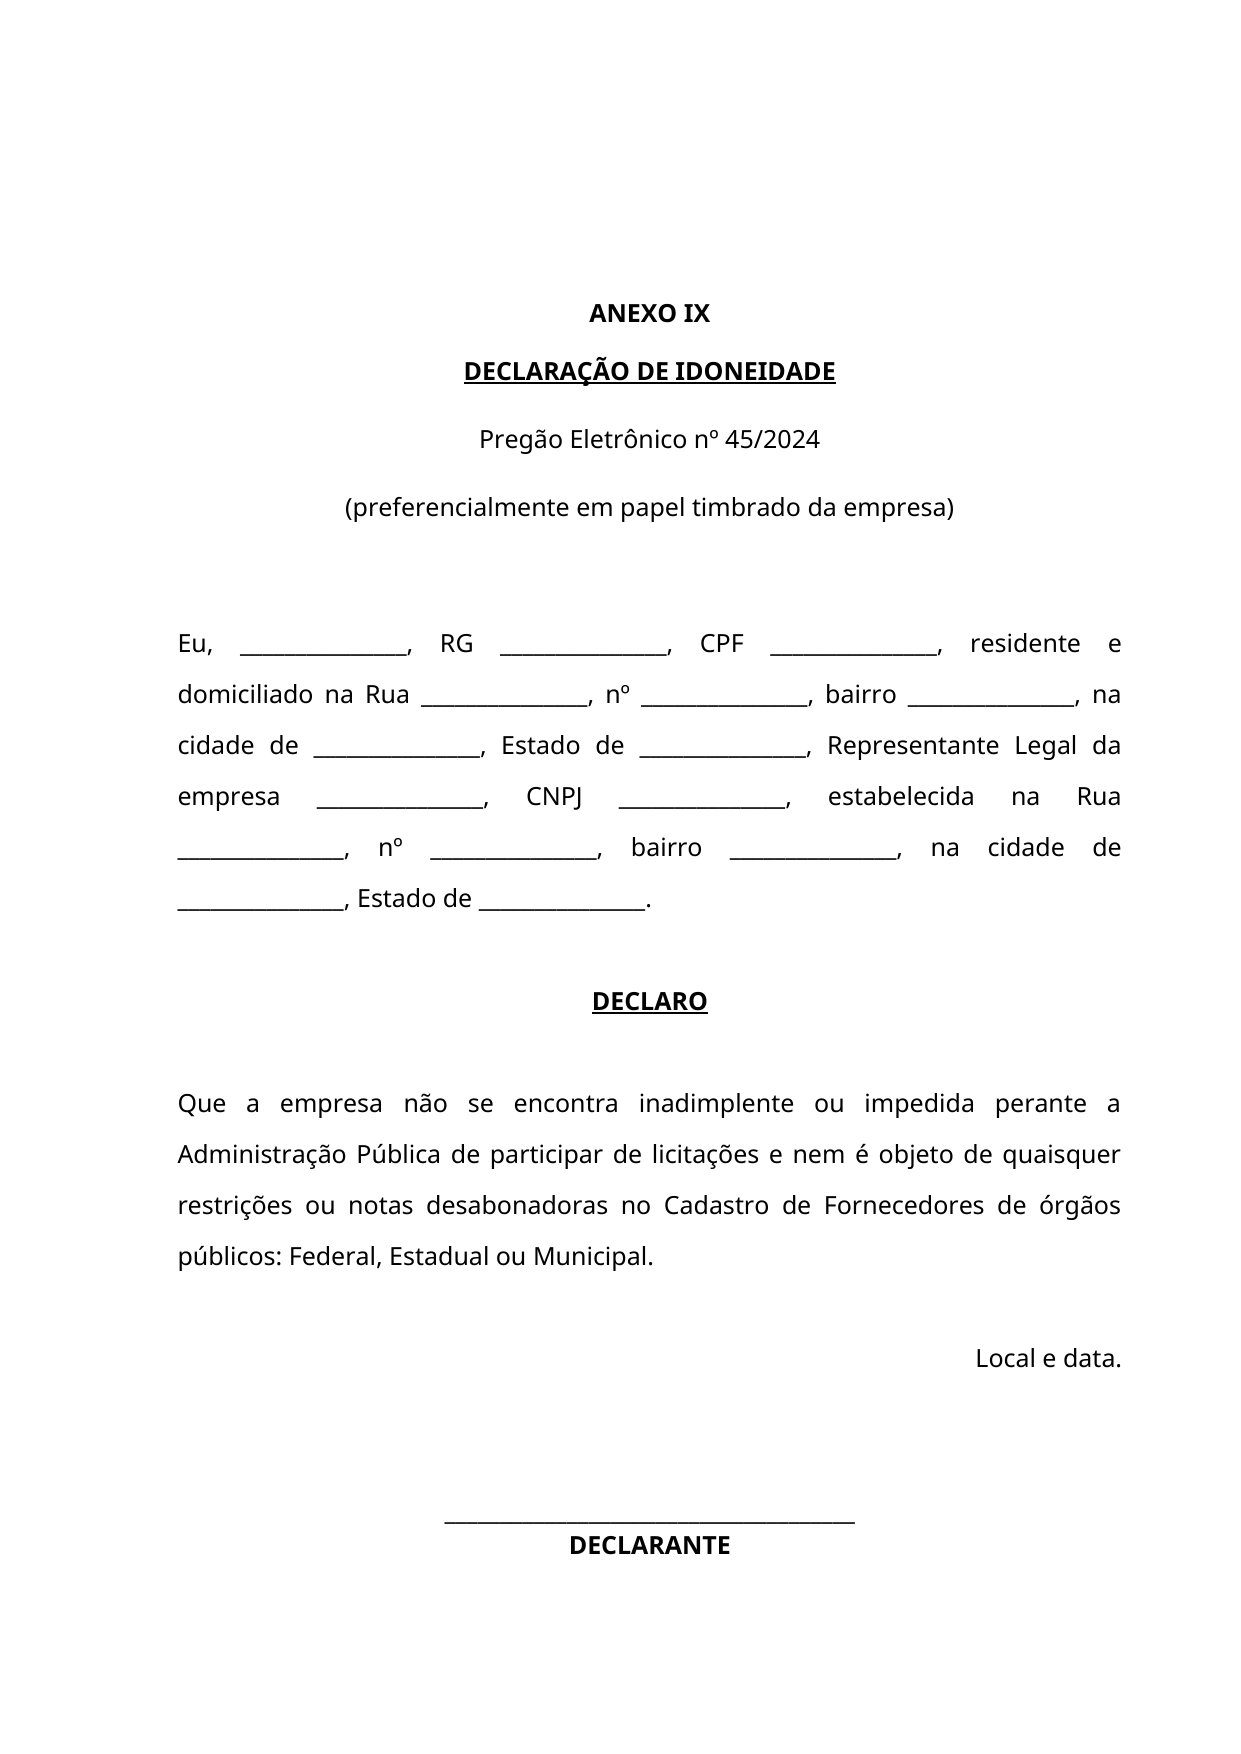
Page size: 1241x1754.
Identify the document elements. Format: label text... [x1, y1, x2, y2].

text Local e data. [177, 1341, 1122, 1374]
text ANEXO IX [177, 295, 1122, 329]
text Que a empresa não se encontra inadimplente ou impedida perante a Administração Pública de participar de licitações e nem é objeto de quaisquer restrições ou notas desabonadoras no Cadastro de Fornecedores de órgãos públicos: Federal, Estadual ou Municipal. [177, 1085, 1122, 1272]
text Pregão Eletrônico nº 45/2024 [177, 422, 1122, 456]
text DECLARANTE [177, 1528, 1122, 1562]
text DECLARAÇÃO DE IDONEIDADE [177, 353, 1122, 387]
text Eu, _______________, RG _______________, CPF _______________, residente e domiciliado na Rua _______________, nº _______________, bairro _______________, na cidade de _______________, Estado de _______________, Representante Legal da empresa _______________, CNPJ _______________, estabelecida na Rua _______________, nº _______________, bairro _______________, na cidade de _______________, Estado de _______________. [177, 626, 1122, 915]
text DECLARO [177, 983, 1122, 1017]
text _____________________________________ [177, 1494, 1122, 1528]
text (preferencialmente em papel timbrado da empresa) [177, 490, 1122, 524]
